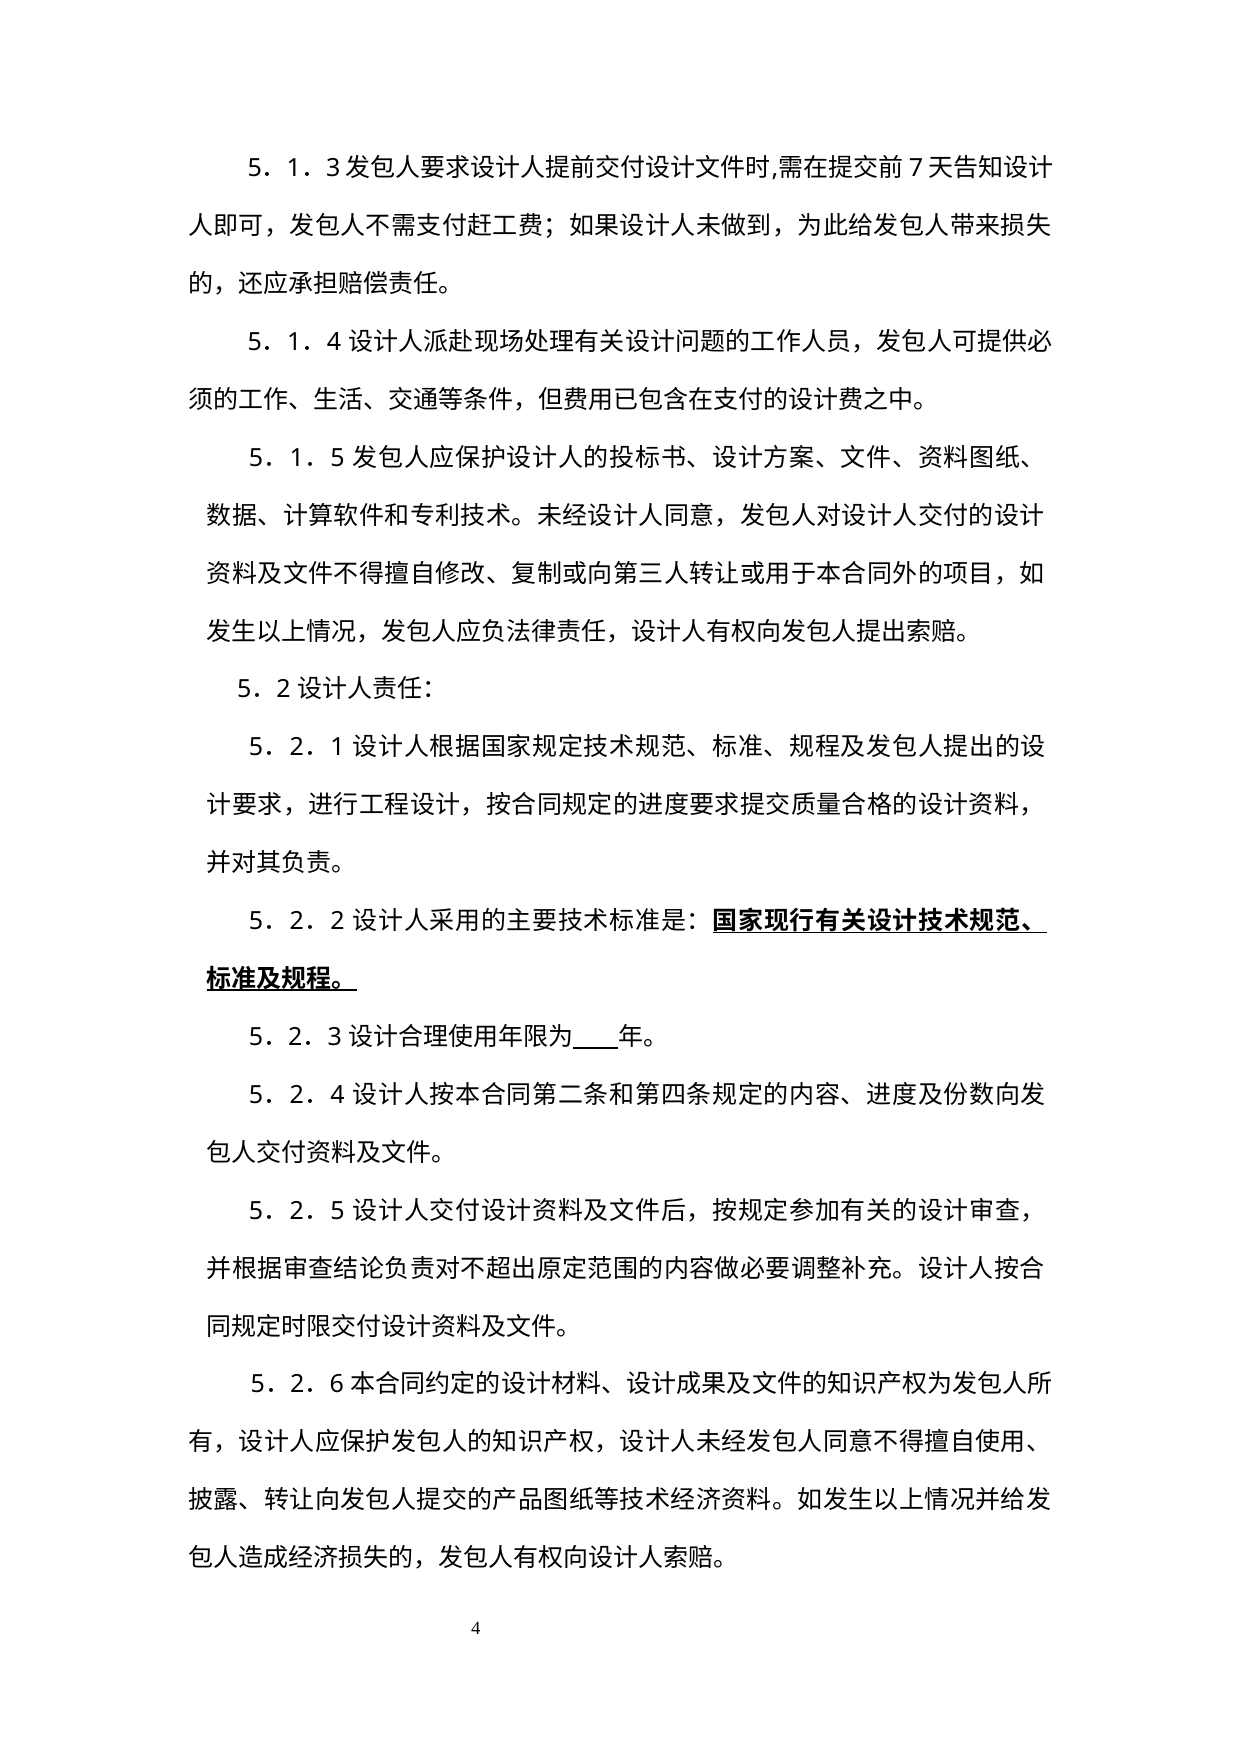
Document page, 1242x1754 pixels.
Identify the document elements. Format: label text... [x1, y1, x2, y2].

text 5．1．4 设计人派赴现场处理有关设计问题的工作人员，发包人可提供必须的工作、生活、交通等条件，但费用已包含在支付的设计费之中。 [188, 321, 1054, 416]
text 5．2．2 设计人采用的主要技术标准是：国家现行有关设计技术规范、标准及规程。 [207, 901, 1047, 995]
text 5．2．6 本合同约定的设计材料、设计成果及文件的知识产权为发包人所有，设计人应保护发包人的知识产权，设计人未经发包人同意不得擅自使用、披露、转让向发包人提交的产品图纸等技术经济资料。如发生以上情况并给发包人造成经济损失的，发包人有权向设计人索赔。 [188, 1364, 1054, 1574]
text 5．2．1 设计人根据国家规定技术规范、标准、规程及发包人提出的设计要求，进行工程设计，按合同规定的进度要求提交质量合格的设计资料，并对其负责。 [207, 727, 1047, 879]
text 5．2．4 设计人按本合同第二条和第四条规定的内容、进度及份数向发包人交付资料及文件。 [207, 1074, 1047, 1168]
text 5．1．5 发包人应保护设计人的投标书、设计方案、文件、资料图纸、数据、计算软件和专利技术。未经设计人同意，发包人对设计人交付的设计资料及文件不得擅自修改、复制或向第三人转让或用于本合同外的项目，如发生以上情况，发包人应负法律责任，设计人有权向发包人提出索赔。 [207, 437, 1047, 647]
text 5．1．3发包人要求设计人提前交付设计文件时,需在提交前7天告知设计人即可，发包人不需支付赶工费；如果设计人未做到，为此给发包人带来损失的，还应承担赔偿责任。 [188, 148, 1054, 300]
text 5．2．5 设计人交付设计资料及文件后，按规定参加有关的设计审查，并根据审查结论负责对不超出原定范围的内容做必要调整补充。设计人按合同规定时限交付设计资料及文件。 [207, 1190, 1047, 1342]
text 5．2 设计人责任： [188, 669, 1054, 705]
text 5．2．3 设计合理使用年限为 年。 [207, 1016, 1047, 1053]
